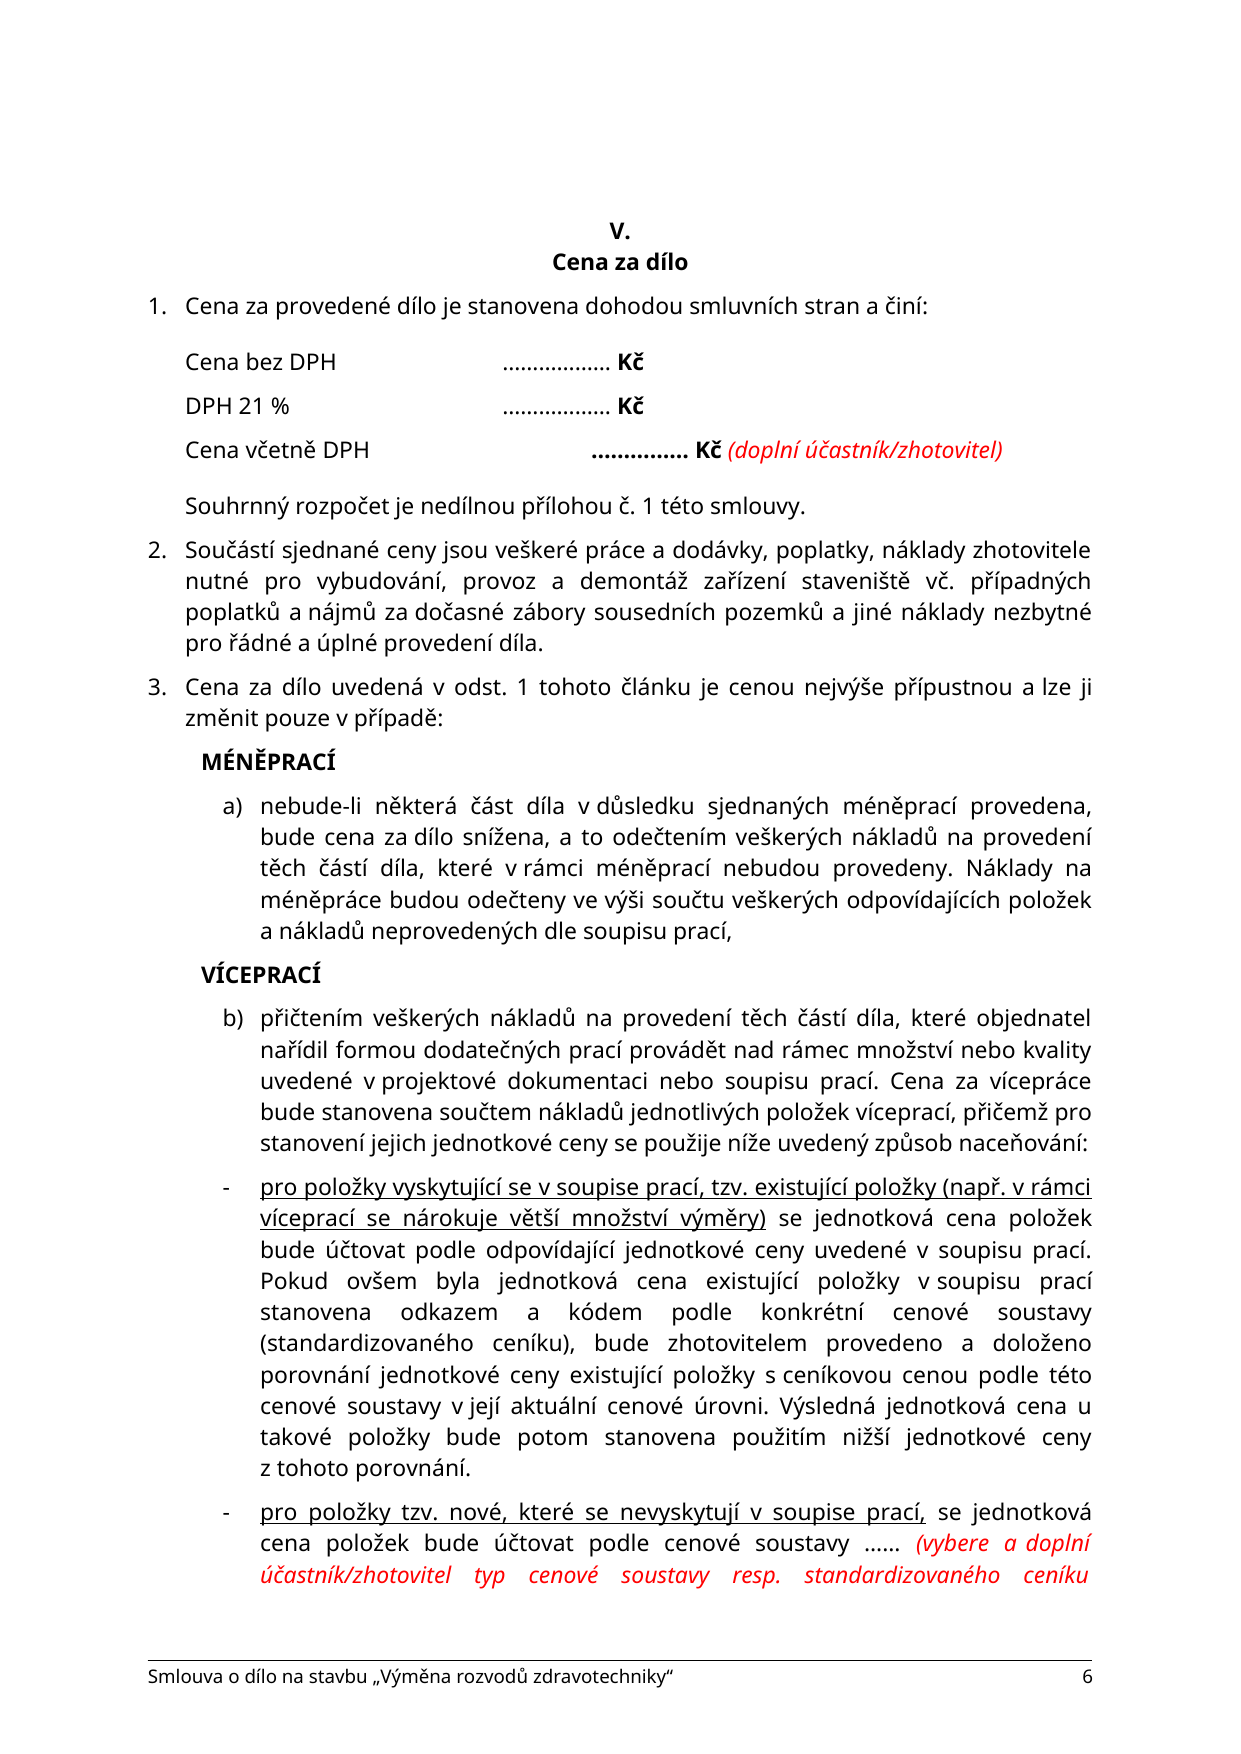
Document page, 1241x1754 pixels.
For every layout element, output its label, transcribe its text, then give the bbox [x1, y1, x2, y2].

text MÉNĚPRACÍ [201, 746, 1092, 777]
list Cena za provedené dílo je stanovena dohodou smluvních stran a činí: [148, 290, 1092, 321]
text Souhrnný rozpočet je nedílnou přílohou č. 1 této smlouvy. [185, 490, 1092, 521]
text Cena včetně DPH …………… Kč (doplní účastník/zhotovitel) [185, 433, 1092, 465]
list Cena za dílo uvedená v odst. 1 tohoto článku je cenou nejvýše přípustnou a lze ji změnit pouze v případě: [148, 671, 1092, 733]
list Součástí sjednané ceny jsou veškeré práce a dodávky, poplatky, náklady zhotovitele nutné pro vybudování, provoz a demontáž zařízení staveniště vč. případných poplatků a nájmů za dočasné zábory sousedních pozemků a jiné náklady nezbytné pro řádné a úplné provedení díla. [148, 533, 1092, 658]
list nebude-li některá část díla v důsledku sjednaných méněprací provedena, bude cena za dílo snížena, a to odečtením veškerých nákladů na provedení těch částí díla, které v rámci méněprací nebudou provedeny. Náklady na méněpráce budou odečteny ve výši součtu veškerých odpovídajících položek a nákladů neprovedených dle soupisu prací, [222, 790, 1092, 946]
list přičtením veškerých nákladů na provedení těch částí díla, které objednatel nařídil formou dodatečných prací provádět nad rámec množství nebo kvality uvedené v projektové dokumentaci nebo soupisu prací. Cena za vícepráce bude stanovena součtem nákladů jednotlivých položek víceprací, přičemž pro stanovení jejich jednotkové ceny se použije níže uvedený způsob naceňování: [222, 1002, 1092, 1158]
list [222, 1496, 1092, 1590]
list pro položky vyskytující se v soupise prací, tzv. existující položky (např. v rámci víceprací se nárokuje větší množství výměry) se jednotková cena položek bude účtovat podle odpovídající jednotkové ceny uvedené v soupisu prací. Pokud ovšem byla jednotková cena existující položky v soupisu prací stanovena odkazem a kódem podle konkrétní cenové soustavy (standardizovaného ceníku), bude zhotovitelem provedeno a doloženo porovnání jednotkové ceny existující položky s ceníkovou cenou podle této cenové soustavy v její aktuální cenové úrovni. Výsledná jednotková cena u takové položky bude potom stanovena použitím nižší jednotkové ceny z tohoto porovnání. [222, 1171, 1092, 1483]
text VÍCEPRACÍ [201, 958, 1092, 990]
text Cena bez DPH ……………… Kč [185, 346, 1092, 377]
text DPH 21 % ……………… Kč [185, 390, 1092, 421]
text V. Cena za dílo [148, 215, 1092, 277]
